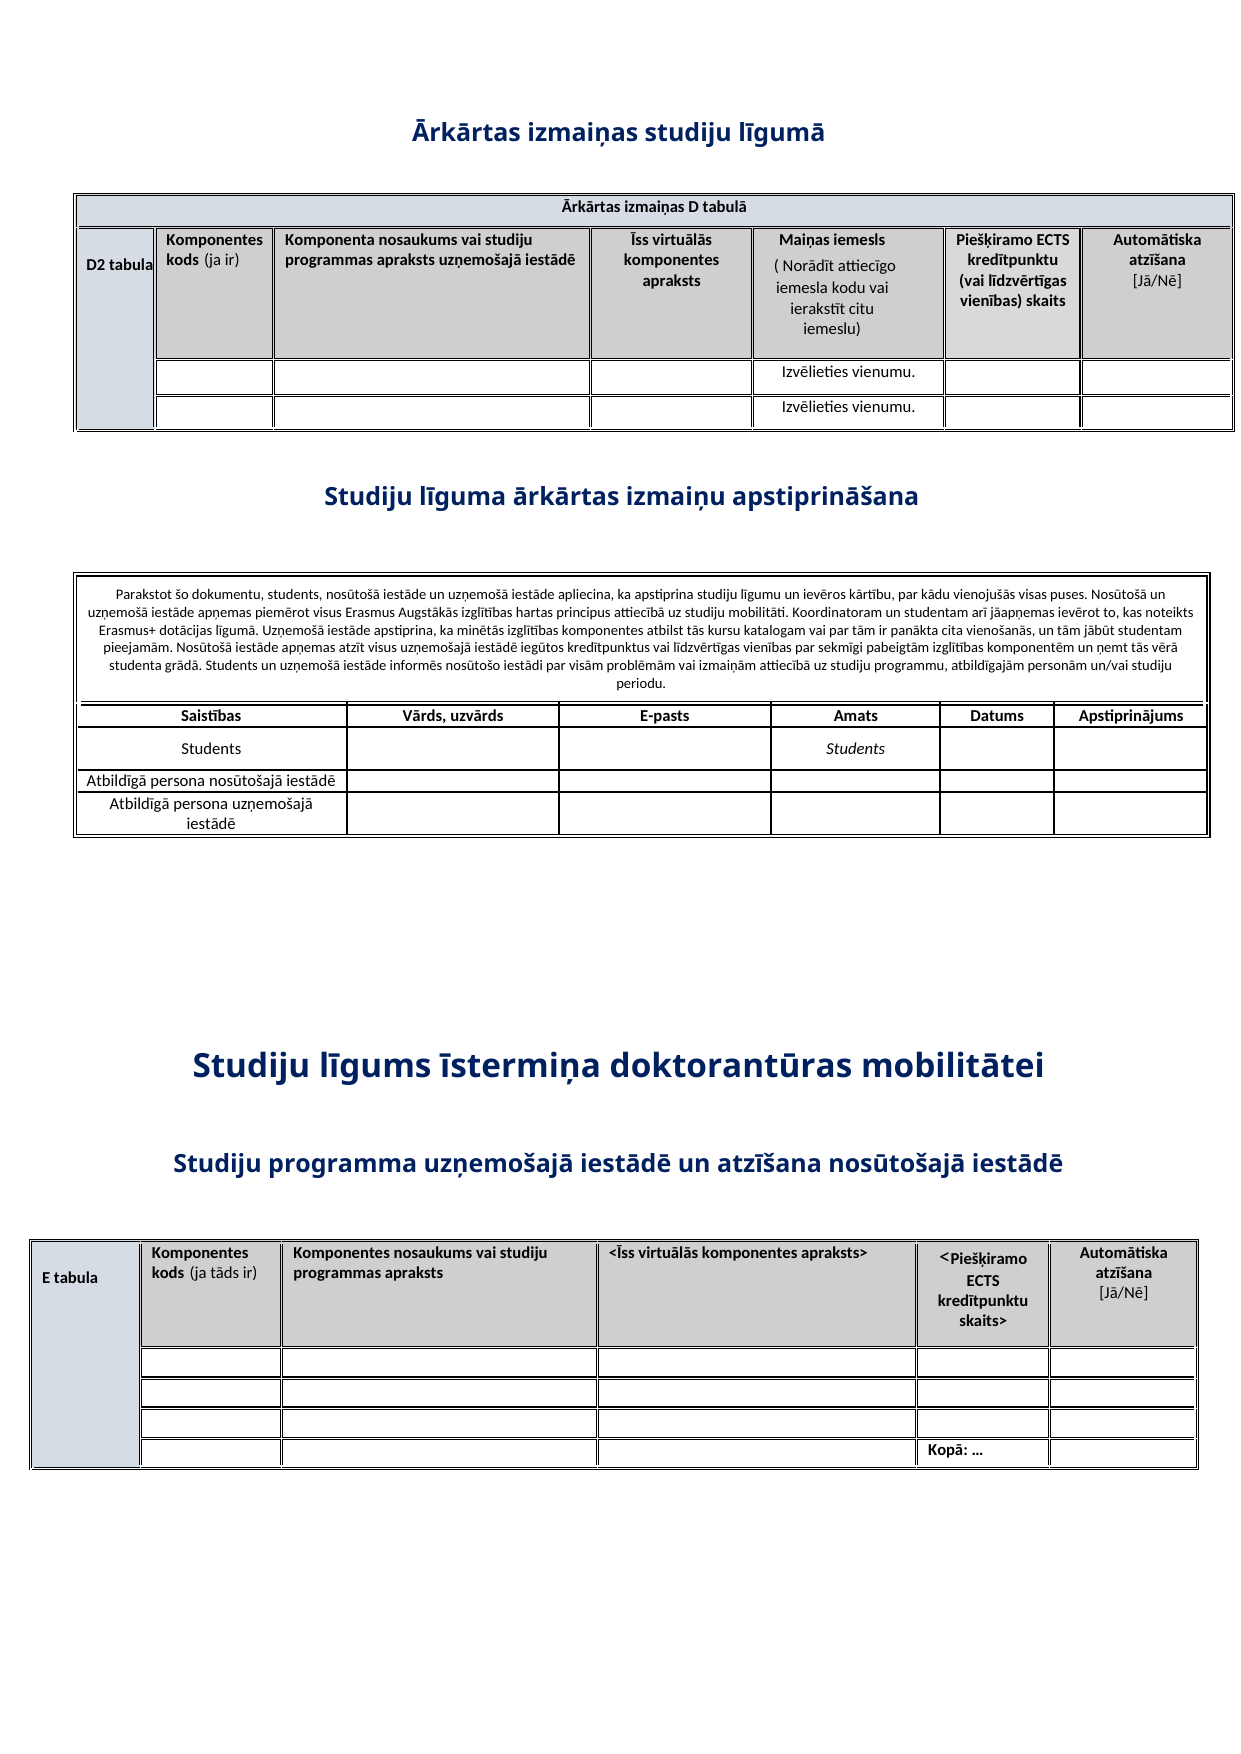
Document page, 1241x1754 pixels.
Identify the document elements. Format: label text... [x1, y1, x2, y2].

table_cell [599, 1380, 915, 1406]
table_cell Atbildīgā persona uzņemošajā iestādē [77, 792, 346, 833]
table_cell [918, 1380, 1048, 1406]
table_cell Vārds, uzvārds [348, 706, 558, 726]
table_cell [918, 1349, 1048, 1376]
table_cell [941, 793, 1053, 833]
table_cell [1055, 728, 1206, 768]
table_cell Saistības [75, 701, 346, 726]
table_header Automātiska atzīšana [Jā/Nē] [1050, 1242, 1196, 1346]
table_cell [1051, 1406, 1196, 1437]
table_cell [772, 793, 939, 833]
table_cell Kopā: … [917, 1440, 1049, 1467]
table_cell [599, 1349, 915, 1376]
table_cell Izvēlieties vienumu. [753, 397, 944, 429]
table_cell [348, 793, 558, 833]
table_cell [560, 793, 770, 833]
text Studiju līgums īstermiņa doktorantūras mobilitātei [75, 1041, 1162, 1087]
table_cell Komponentes kods (ja ir) [157, 229, 272, 358]
table_cell [283, 1410, 596, 1437]
table_cell Īss virtuālās komponentes apraksts [592, 229, 751, 358]
table_cell [592, 361, 751, 393]
table_header Komponentes nosaukums vai studiju programmas apraksts [282, 1242, 597, 1346]
table_cell Amats [772, 706, 939, 726]
table_cell [1055, 793, 1206, 833]
table_header Ārkārtas izmaiņas D tabulā [77, 196, 1232, 226]
table_header Komponentes kods (ja tāds ir) [140, 1240, 282, 1346]
table_header <Īss virtuālās komponentes apraksts> [597, 1240, 917, 1346]
table_cell [157, 361, 272, 393]
table_header <Piešķiramo ECTS kredītpunktu skaits> [917, 1242, 1049, 1346]
table_cell [918, 1410, 1048, 1437]
table_cell E-pasts [560, 706, 770, 726]
table_cell [283, 1349, 596, 1376]
table_header Parakstot šo dokumentu, students, nosūtošā iestāde un uzņemošā iestāde apliecina, ka apstiprina studiju līgumu un ievēros kārtību, par kādu vienojušās visas puses. Nosūtošā un uzņemošā iestāde apņemas piemērot visus Erasmus Augstākās izglītības hartas principus attiecībā uz studiju mobilitāti. Koordinatoram un studentam arī jāapņemas ievērot to, kas noteikts Erasmus+ dotācijas līgumā. Uzņemošā iestāde apstiprina, ka minētās izglītības komponentes atbilst tās kursu katalogam vai par tām ir panākta cita vienošanās, un tām jābūt studentam pieejamām. Nosūtošā iestāde apņemas atzīt visus uzņemošajā iestādē iegūtos kredītpunktus vai līdzvērtīgas vienības par sekmīgi pabeigtām izglītības komponentēm un ņemt tās vērā studenta grādā. Students un uzņemošā iestāde informēs nosūtošo iestādi par visām problēmām vai izmaiņām attiecībā uz studiju programmu, atbildīgajām personām un/vai studiju periodu. [77, 577, 1206, 701]
table_cell [142, 1410, 280, 1437]
table_cell [1081, 358, 1233, 393]
table_cell [142, 1380, 280, 1406]
text Ārkārtas izmaiņas studiju līgumā [75, 114, 1162, 148]
table_cell D2 tabula [75, 226, 155, 429]
table_cell [1050, 1437, 1196, 1467]
table_cell Piešķiramo ECTS kredītpunktu (vai līdzvērtīgas vienības) skaits [946, 229, 1079, 358]
table_cell [1050, 1346, 1198, 1376]
table_cell [597, 1437, 917, 1467]
table_cell Students [772, 728, 939, 768]
table_cell [945, 397, 1081, 429]
table_cell [772, 771, 939, 791]
table_cell [1055, 771, 1206, 791]
table_cell [941, 728, 1053, 768]
table_cell [1051, 1376, 1196, 1406]
table_cell [590, 394, 753, 429]
table_cell Datums [941, 706, 1053, 726]
text Studiju līguma ārkārtas izmaiņu apstiprināšana [75, 479, 1162, 513]
table_cell Students [77, 727, 346, 768]
table_cell [599, 1410, 915, 1437]
table_cell Automātiska atzīšana [Jā/Nē] [1081, 226, 1233, 358]
table_cell [941, 771, 1053, 791]
table_header E tabula [32, 1242, 140, 1467]
table_cell [348, 728, 558, 768]
text Studiju programma uzņemošajā iestādē un atzīšana nosūtošajā iestādē [75, 1146, 1162, 1180]
table_cell Izvēlieties vienumu. [754, 361, 943, 393]
table_cell [283, 1380, 596, 1406]
table_cell [155, 394, 274, 429]
table_cell [1081, 394, 1232, 429]
table_cell [282, 1440, 597, 1467]
table_cell [946, 361, 1079, 393]
table_cell [560, 728, 770, 768]
table_cell Atbildīgā persona nosūtošajā iestādē [77, 770, 346, 791]
table_cell [140, 1437, 282, 1467]
table_cell [274, 397, 590, 429]
table_cell Apstiprinājums [1055, 701, 1208, 726]
table_cell [560, 771, 770, 791]
table_cell [275, 361, 589, 393]
table_cell [348, 771, 558, 791]
table_cell [142, 1349, 280, 1376]
table_cell Maiņas iemesls ( Norādīt attiecīgo iemesla kodu vai ierakstīt citu iemeslu) [754, 229, 943, 358]
table_cell Komponenta nosaukums vai studiju programmas apraksts uzņemošajā iestādē [275, 229, 589, 358]
